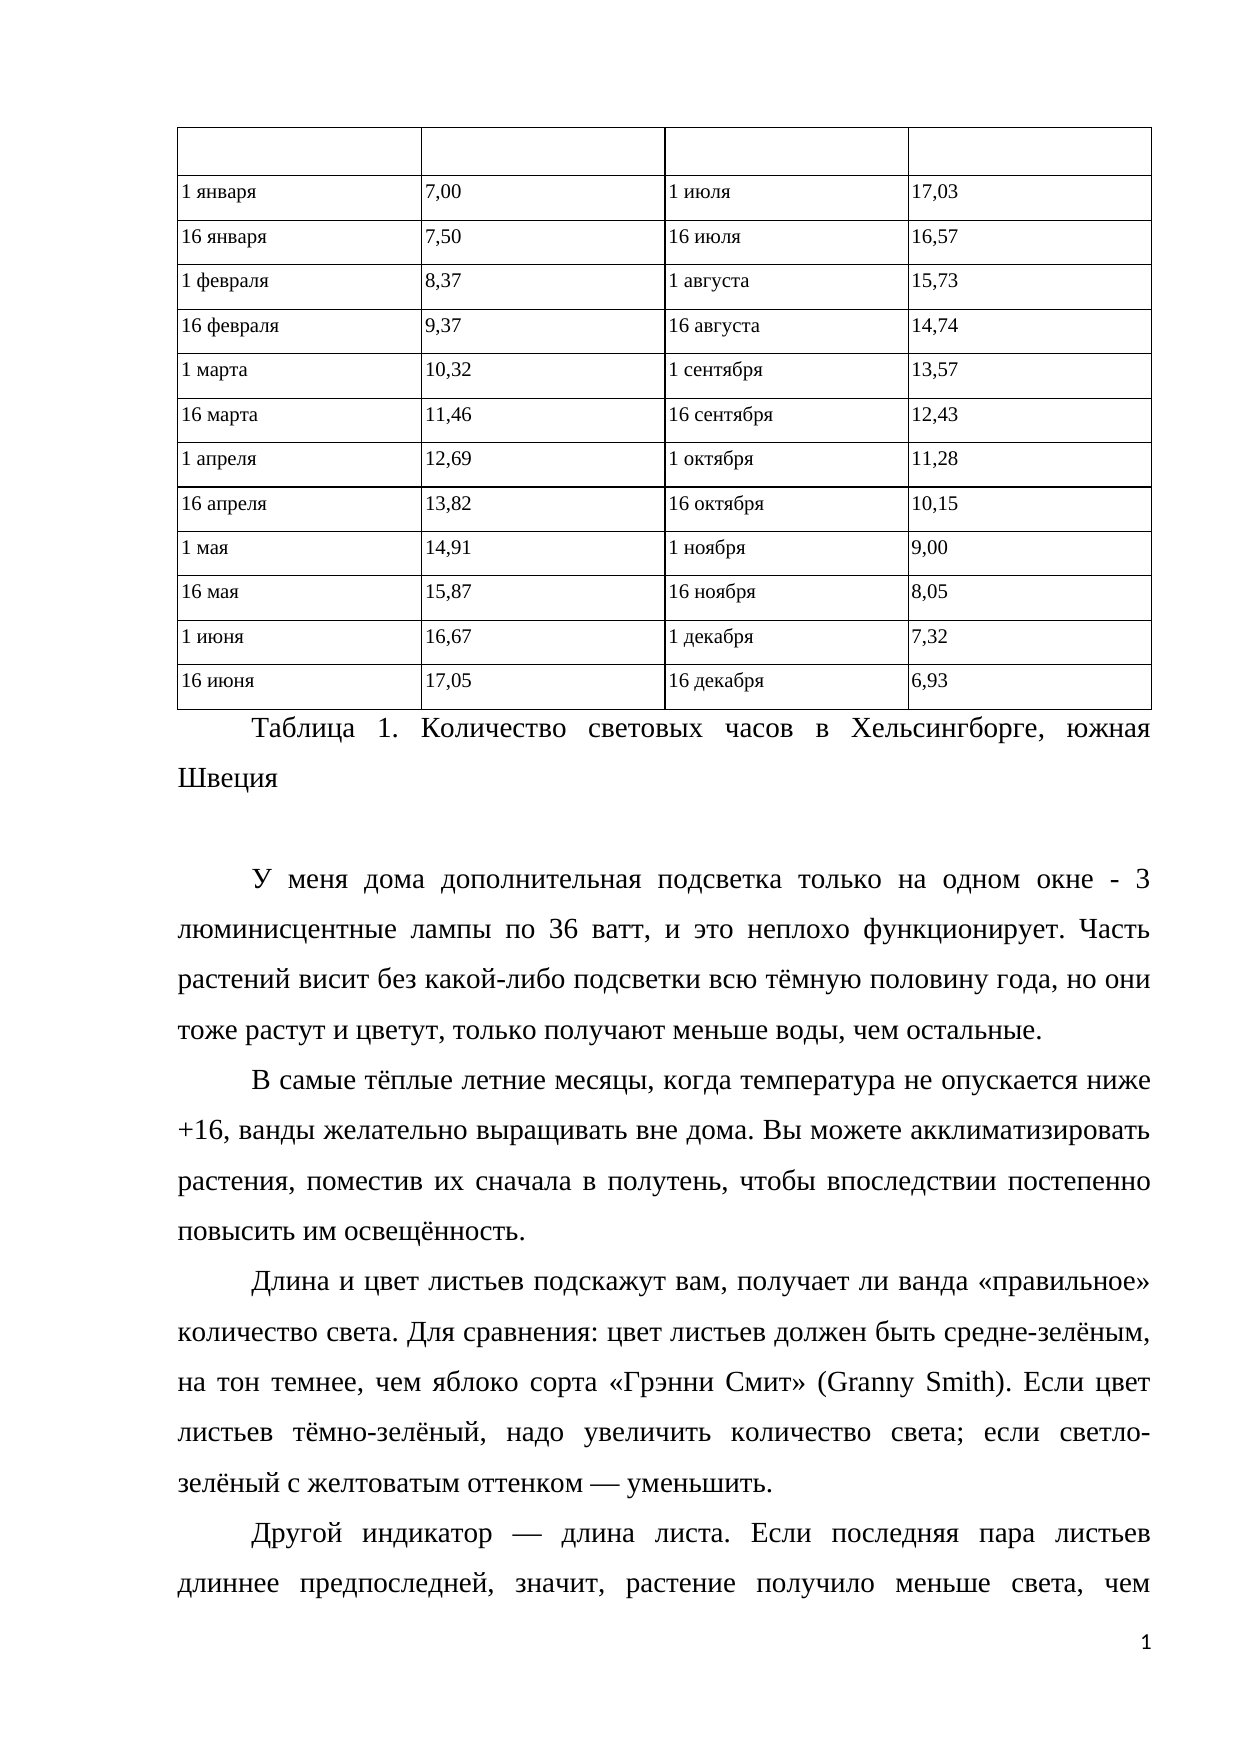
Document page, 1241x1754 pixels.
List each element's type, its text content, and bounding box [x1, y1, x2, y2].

table_header [422, 665, 664, 709]
table_header [666, 576, 908, 620]
table_header [422, 128, 664, 175]
table_header [422, 532, 664, 575]
table_header [666, 354, 908, 398]
table_header [422, 221, 664, 264]
table_header [909, 488, 1151, 531]
table_header [178, 399, 421, 442]
table_header [178, 621, 421, 664]
table_header [909, 532, 1151, 575]
table_header [909, 310, 1151, 353]
table_header [909, 665, 1151, 709]
table_header [909, 443, 1151, 486]
table_header [178, 221, 421, 264]
table_header [666, 621, 908, 664]
text Таблица 1. Количество световых часов в Хельсингборге, южная Швеция [177, 710, 1152, 794]
table_header [422, 443, 664, 486]
table_header [666, 665, 908, 709]
table_header [666, 532, 908, 575]
table_header [422, 576, 664, 620]
table_header [178, 488, 421, 531]
table_header [909, 576, 1151, 620]
table_header [909, 128, 1151, 175]
table_header [909, 265, 1151, 309]
text Длина и цвет листьев подскажут вам, получает ли ванда «правильное» количество света. Для сравнения: цвет листьев должен быть средне-зелёным, на тон темнее, чем яблоко сорта «Грэнни Смит» (Granny Smith). Если цвет листьев тёмно-зелёный, надо увеличить количество света; если светло-зелёный с желтоватым оттенком — уменьшить. [177, 1263, 1152, 1498]
table_header [178, 128, 421, 175]
table_header [178, 176, 421, 220]
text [177, 1515, 1152, 1599]
table_header [178, 265, 421, 309]
table_header [666, 128, 908, 175]
table_header [666, 176, 908, 220]
table_header [178, 354, 421, 398]
table_header [909, 221, 1151, 264]
table_header [178, 443, 421, 486]
table_header [666, 221, 908, 264]
table_header [422, 621, 664, 664]
table_header [909, 354, 1151, 398]
table_header [666, 399, 908, 442]
table_header [178, 665, 421, 709]
text В самые тёплые летние месяцы, когда температура не опускается ниже +16, ванды желательно выращивать вне дома. Вы можете акклиматизировать растения, поместив их сначала в полутень, чтобы впоследствии постепенно повысить им освещённость. [177, 1062, 1152, 1247]
table_header [909, 621, 1151, 664]
table_header [909, 176, 1151, 220]
table_header [422, 265, 664, 309]
table_header [422, 354, 664, 398]
table_header [178, 576, 421, 620]
table_header [422, 399, 664, 442]
table_header [422, 176, 664, 220]
table_header [909, 399, 1151, 442]
table_header [666, 443, 908, 486]
table_header [422, 310, 664, 353]
table_header [666, 310, 908, 353]
table_header [178, 310, 421, 353]
table_header [422, 488, 664, 531]
table_header [178, 532, 421, 575]
text У меня дома дополнительная подсветка только на одном окне - 3 люминисцентные лампы по 36 ватт, и это неплохо функционирует. Часть растений висит без какой-либо подсветки всю тёмную половину года, но они тоже растут и цветут, только получают меньше воды, чем остальные. [177, 861, 1152, 1045]
table_header [666, 265, 908, 309]
table_header [666, 488, 908, 531]
